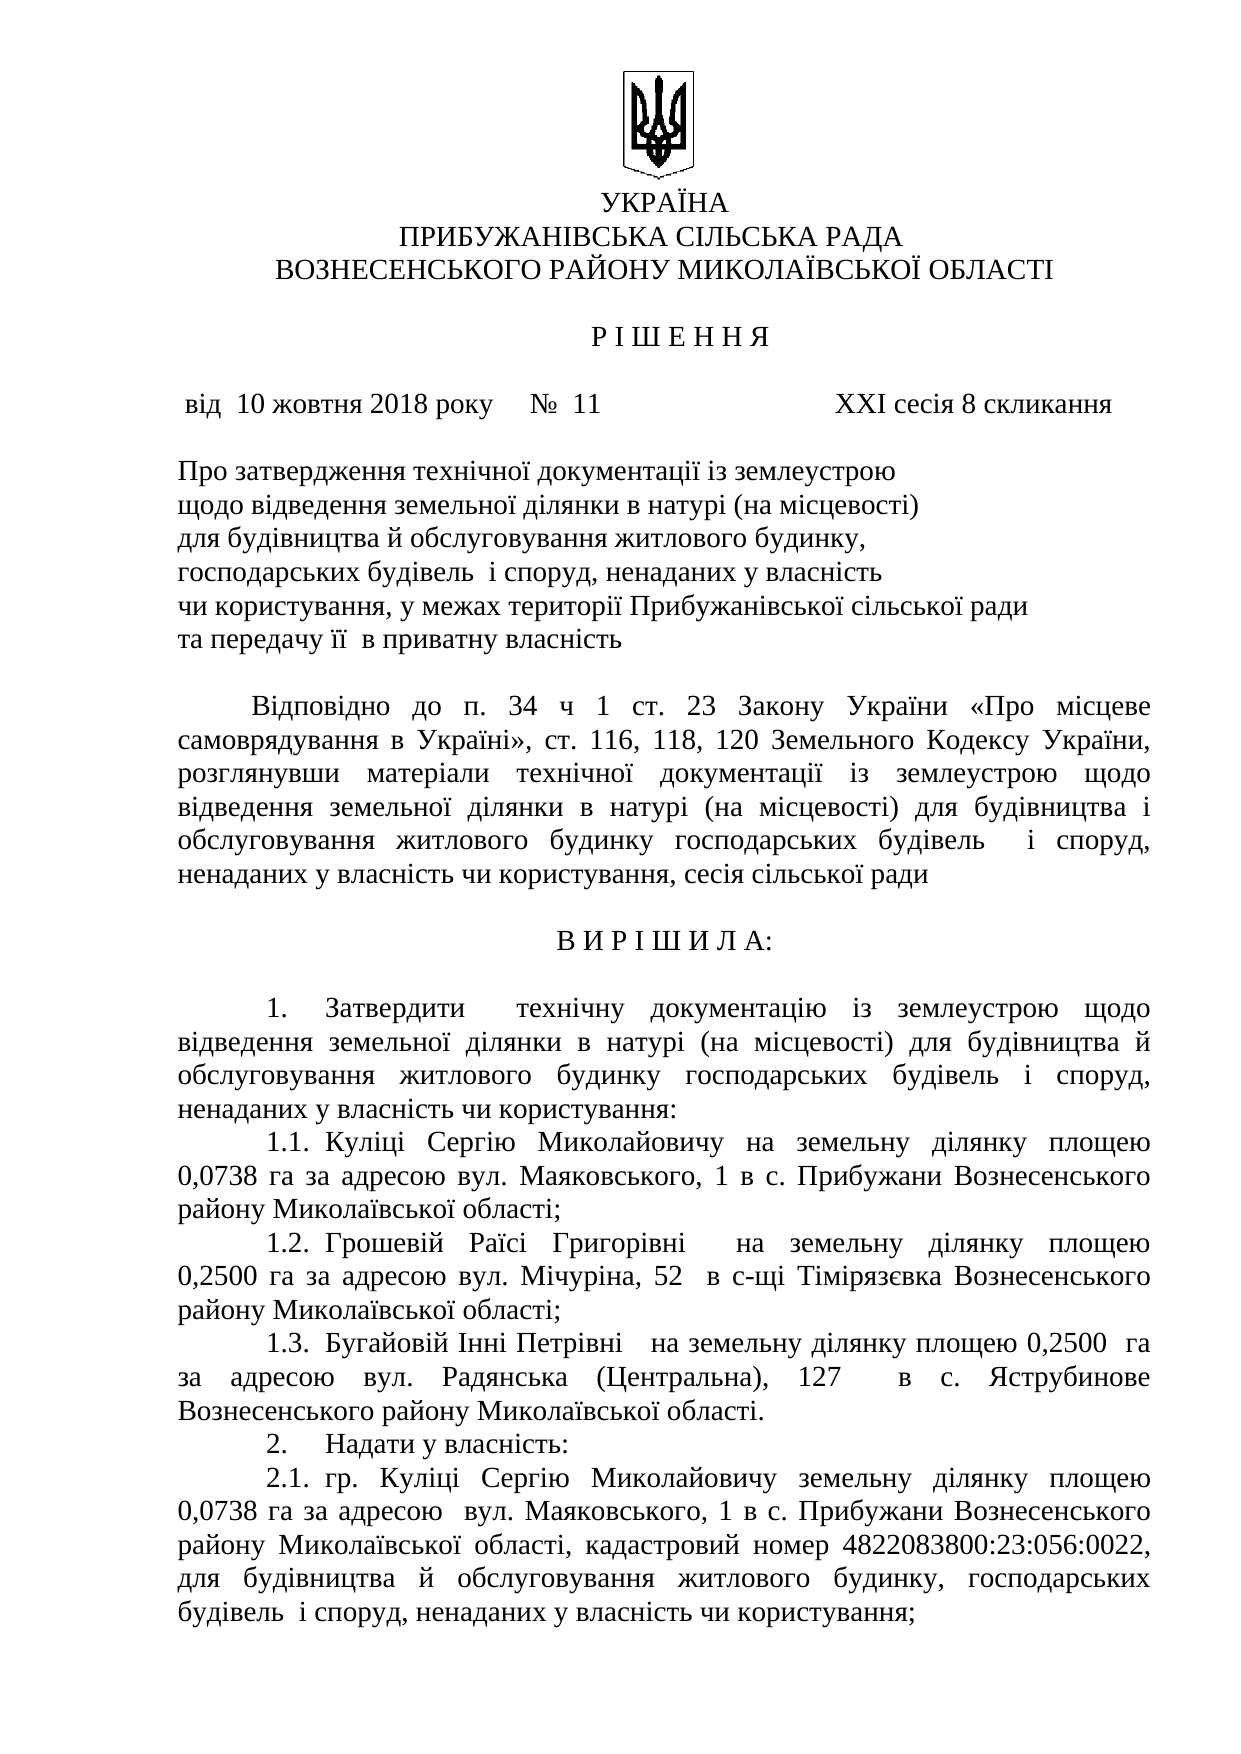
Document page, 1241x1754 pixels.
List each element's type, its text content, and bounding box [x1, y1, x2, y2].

list Надати у власність: [266, 1426, 1152, 1460]
text Відповідно до п. 34 ч 1 ст. 23 Закону України «Про місцеве самоврядування в Україні», ст. 116, 118, 120 Земельного Кодексу України, розглянувши матеріали технічної документації із землеустрою щодо відведення земельної ділянки в натурі (на місцевості) для будівництва і обслуговування житлового будинку господарських будівель і споруд, ненаданих у власність чи користування, сесія сільської ради [177, 688, 1152, 889]
text чи користування, у межах території Прибужанівської сільської ради [177, 588, 1152, 621]
text ПРИБУЖАНІВСЬКА СІЛЬСЬКА РАДА [325, 219, 1152, 252]
text господарських будівель і споруд, ненаданих у власність [177, 554, 1152, 588]
text УКРАЇНА [177, 185, 1152, 219]
list Затвердити технічну документацію із землеустрою щодо відведення земельної ділянки в натурі (на місцевості) для будівництва й обслуговування житлового будинку господарських будівель і споруд, ненаданих у власність чи користування: [177, 990, 1152, 1124]
text від 10 жовтня 2018 року № 11 ХХІ сесія 8 скликання [177, 386, 1152, 420]
list Бугайовій Інні Петрівні на земельну ділянку площею 0,2500 га за адресою вул. Радянська (Центральна), 127 в с. Яструбинове Вознесенського району Миколаївської області. [177, 1326, 1152, 1426]
list Куліці Сергію Миколайовичу на земельну ділянку площею 0,0738 га за адресою вул. Маяковського, 1 в с. Прибужани Вознесенського району Миколаївської області; [177, 1124, 1152, 1225]
text щодо відведення земельної ділянки в натурі (на місцевості) [177, 487, 1152, 521]
list Грошевій Раїсі Григорівні на земельну ділянку площею 0,2500 га за адресою вул. Мічуріна, 52 в с-щі Тімірязєвка Вознесенського району Миколаївської області; [177, 1225, 1152, 1326]
text та передачу її в приватну власність [177, 621, 1152, 655]
text В И Р І Ш И Л А: [177, 923, 1152, 957]
text ВОЗНЕСЕНСЬКОГО РАЙОНУ МИКОЛАЇВСЬКОЇ ОБЛАСТІ [177, 252, 1152, 286]
text для будівництва й обслуговування житлового будинку, [177, 521, 1152, 554]
text Про затвердження технічної документації із землеустрою [177, 453, 1152, 487]
text Р І Ш Е Н Н Я [177, 319, 1152, 353]
picture [620, 69, 695, 182]
list гр. Куліці Сергію Миколайовичу земельну ділянку площею 0,0738 га за адресою вул. Маяковського, 1 в с. Прибужани Вознесенського району Миколаївської області, кадастровий номер 4822083800:23:056:0022, для будівництва й обслуговування житлового будинку, господарських будівель і споруд, ненаданих у власність чи користування; [177, 1460, 1152, 1627]
